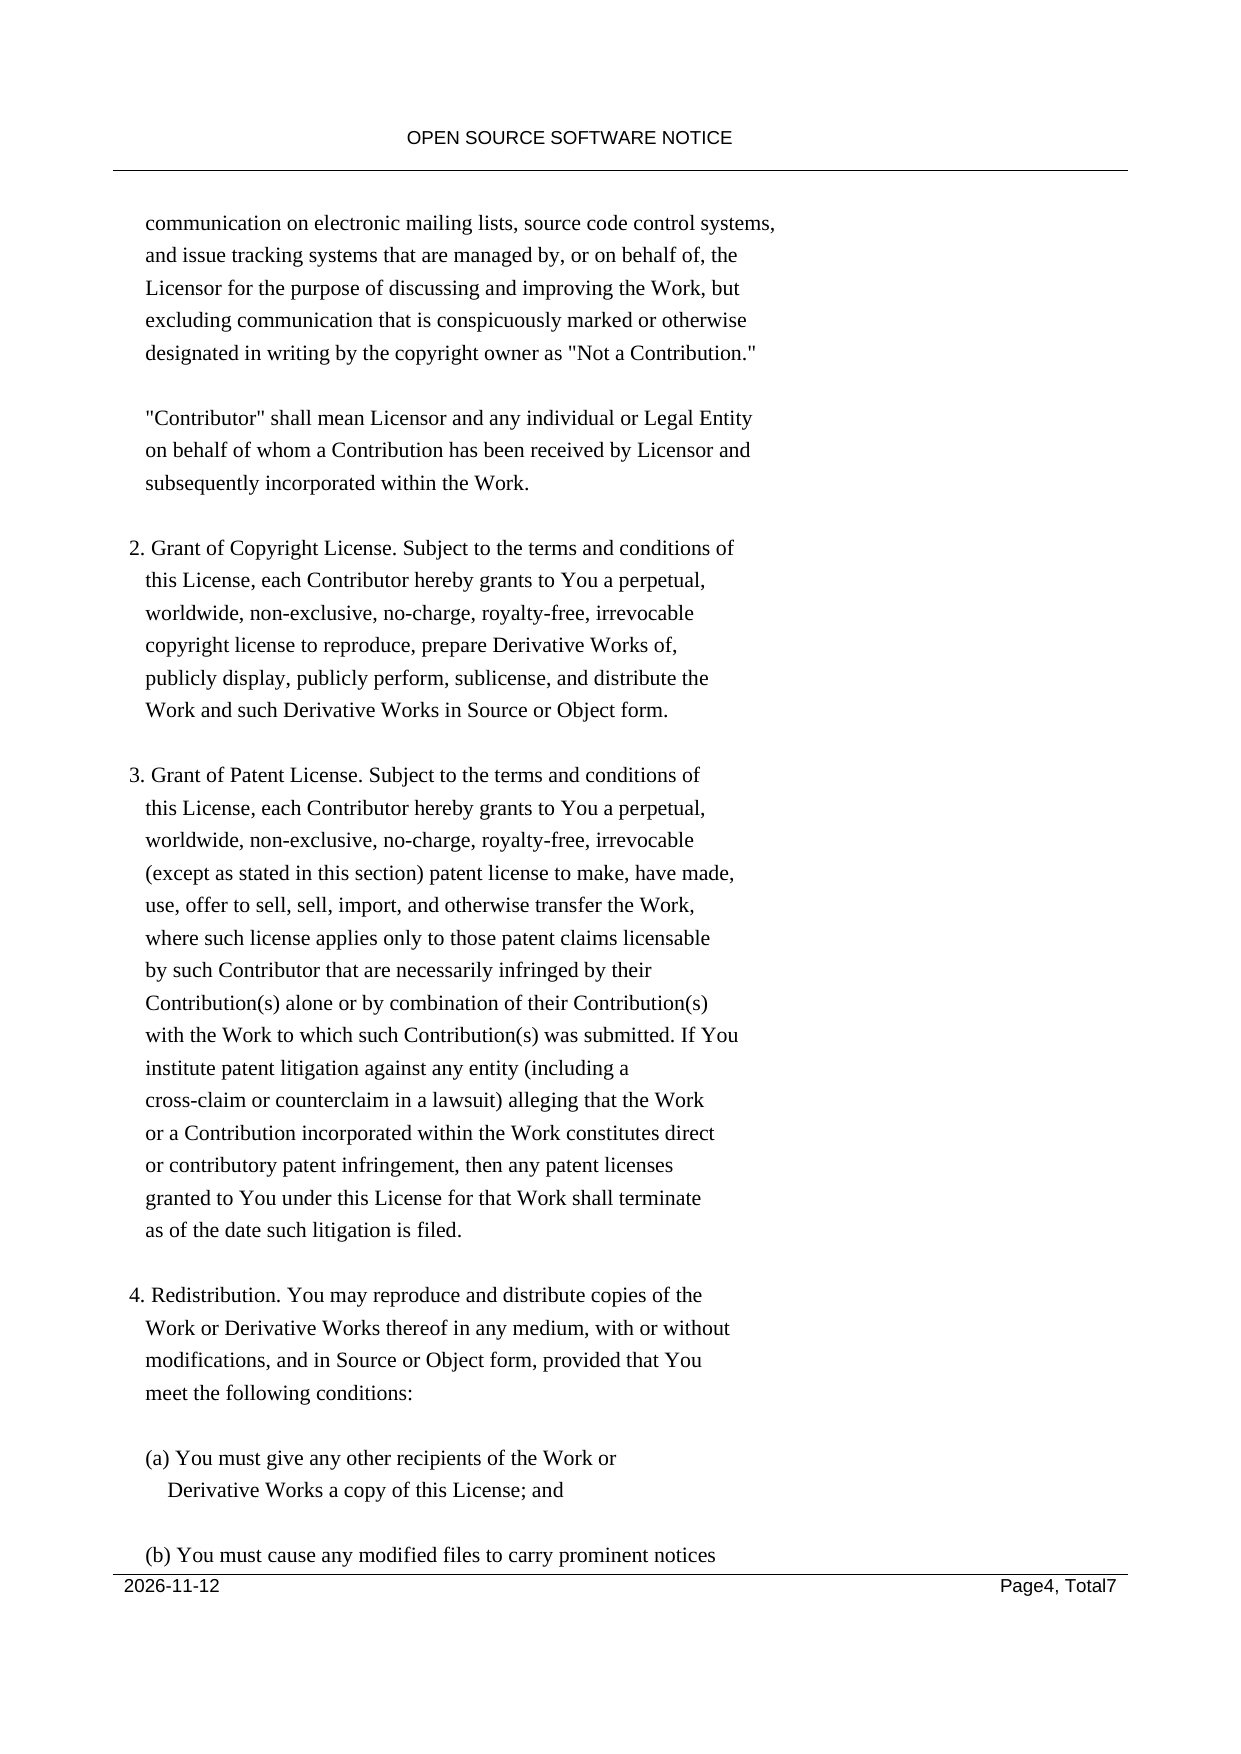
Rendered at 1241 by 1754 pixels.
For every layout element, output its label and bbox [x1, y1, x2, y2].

text [112, 206, 1128, 1571]
